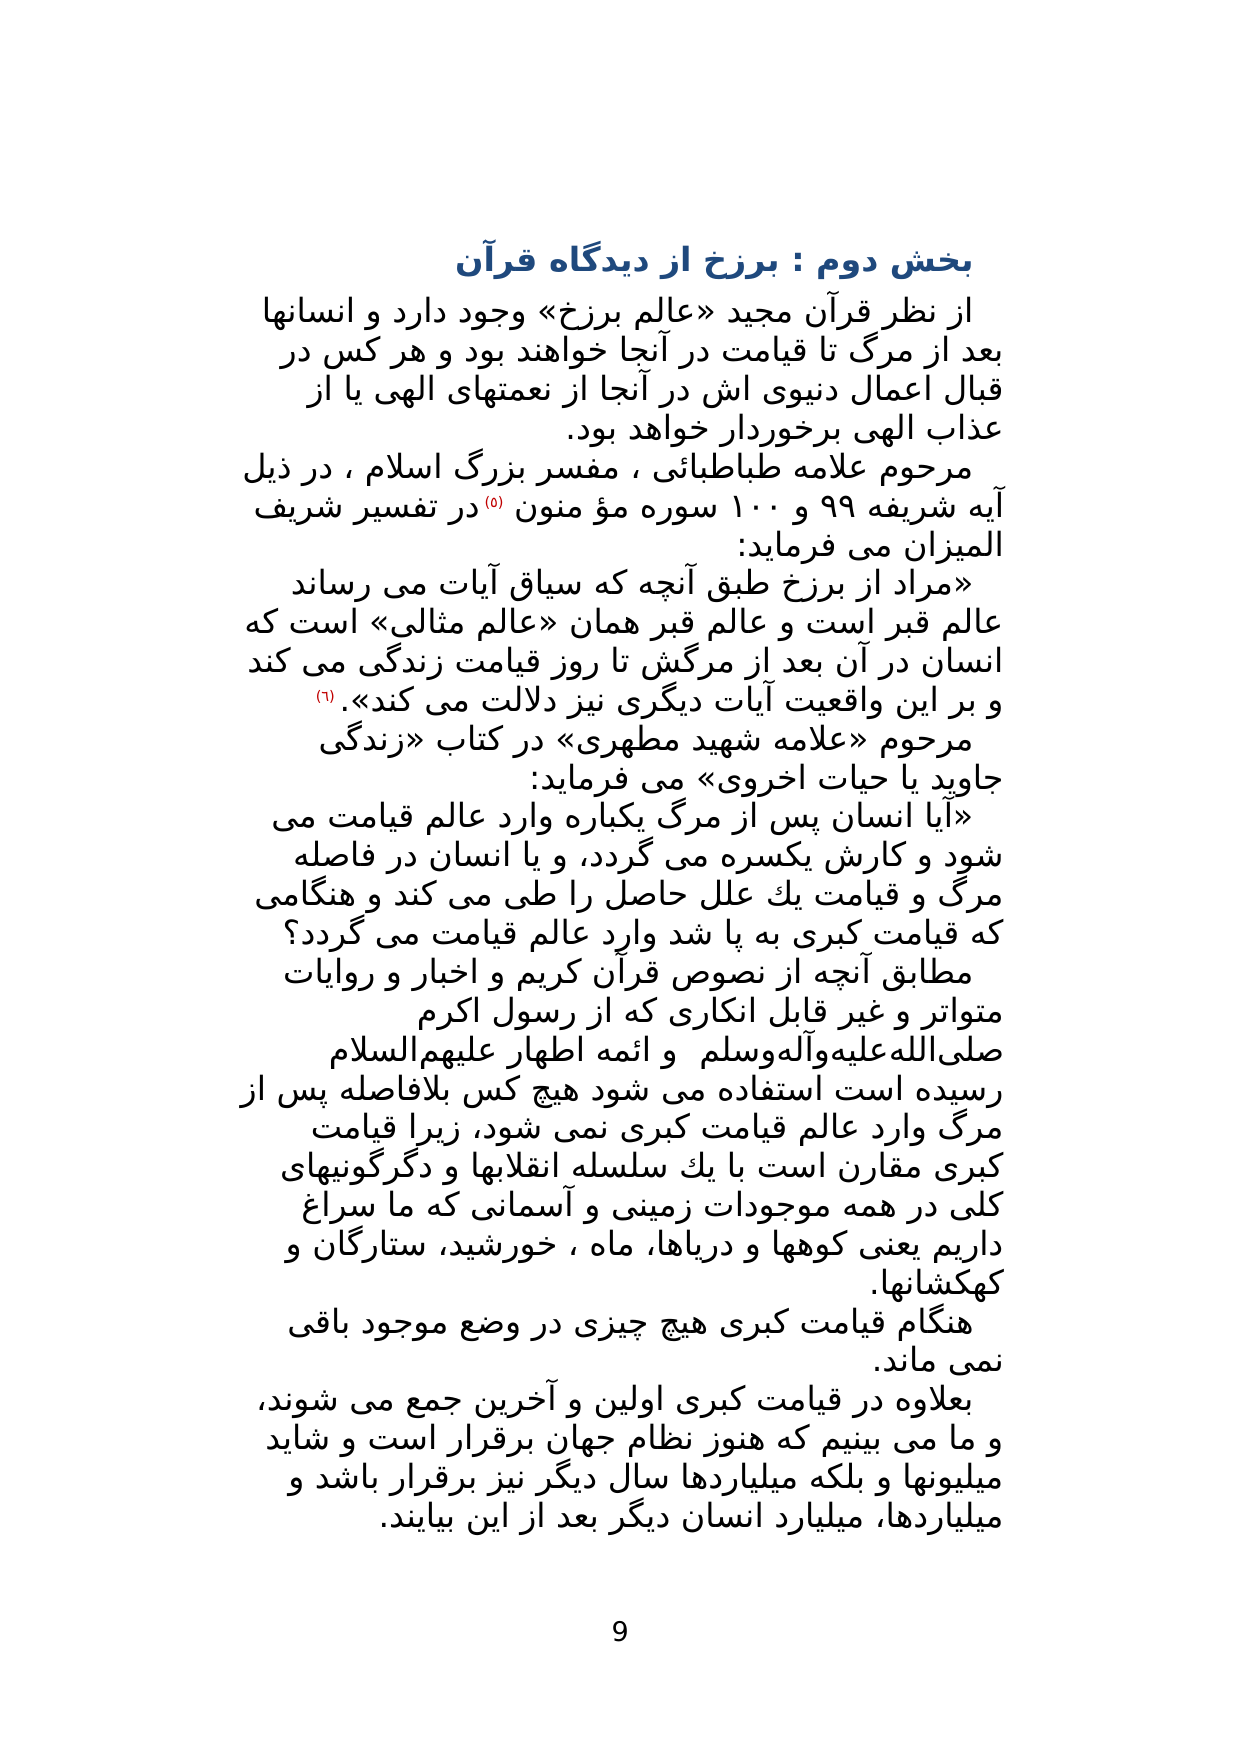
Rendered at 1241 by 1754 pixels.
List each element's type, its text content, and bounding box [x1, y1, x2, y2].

text مرحوم «علامه شهيد مطهرى» در كتاب «زندگى جاويد يا حيات اخروى» مى فرمايد: [236, 719, 1004, 797]
text هنگام قيامت كبرى هيچ چيزى در وضع موجود باقى نمى ماند. [236, 1302, 1004, 1380]
text بعلاوه در قيامت كبرى اولين و آخرين جمع مى شوند، و ما مى بينيم كه هنوز نظام جهان برقرار است و شايد ميليونها و بلكه ميلياردها سال ديگر نيز برقرار باشد و ميلياردها، ميليارد انسان ديگر بعد از اين بيايند. [236, 1380, 1004, 1535]
text «آيا انسان پس از مرگ يكباره وارد عالم قيامت مى شود و كارش يكسره مى گردد، و يا انسان در فاصله مرگ و قيامت يك علل حاصل را طى مى كند و هنگامى كه قيامت كبرى به پا شد وارد عالم قيامت مى گردد؟ [236, 797, 1004, 952]
subtitle بخش دوم : برزخ از ديدگاه قرآن [236, 241, 1004, 279]
text «مراد از برزخ طبق آنچه كه سياق آيات مى رساند عالم قبر است و عالم قبر همان «عالم مثالى» است كه انسان در آن بعد از مرگش تا روز قيامت زندگى مى كند و بر اين واقعيت آيات ديگرى نيز دلالت مى كند». (٦) [236, 564, 1004, 719]
text مطابق آنچه از نصوص قرآن كريم و اخبار و روايات متواتر و غير قابل انكارى كه از رسول اكرم صلى‌الله‌عليه‌وآله‌وسلم و ائمه اطهار عليهم‌السلام رسيده است استفاده مى شود هيچ كس بلافاصله پس از مرگ وارد عالم قيامت كبرى نمى شود، زيرا قيامت كبرى مقارن است با يك سلسله انقلابها و دگرگونيهاى كلى در همه موجودات زمينى و آسمانى كه ما سراغ داريم يعنى كوهها و درياها، ماه ، خورشيد، ستارگان و كهكشانها. [236, 952, 1004, 1302]
text از نظر قرآن مجيد «عالم برزخ» وجود دارد و انسانها بعد از مرگ تا قيامت در آنجا خواهند بود و هر كس در قبال اعمال دنيوى اش در آنجا از نعمتهاى الهى يا از عذاب الهى برخوردار خواهد بود. [236, 292, 1004, 447]
text مرحوم علامه طباطبائى ، مفسر بزرگ اسلام ، در ذيل آيه شريفه ٩٩ و ١٠٠ سوره مؤ منون (٥) در تفسير شريف الميزان مى فرمايد: [236, 447, 1004, 564]
